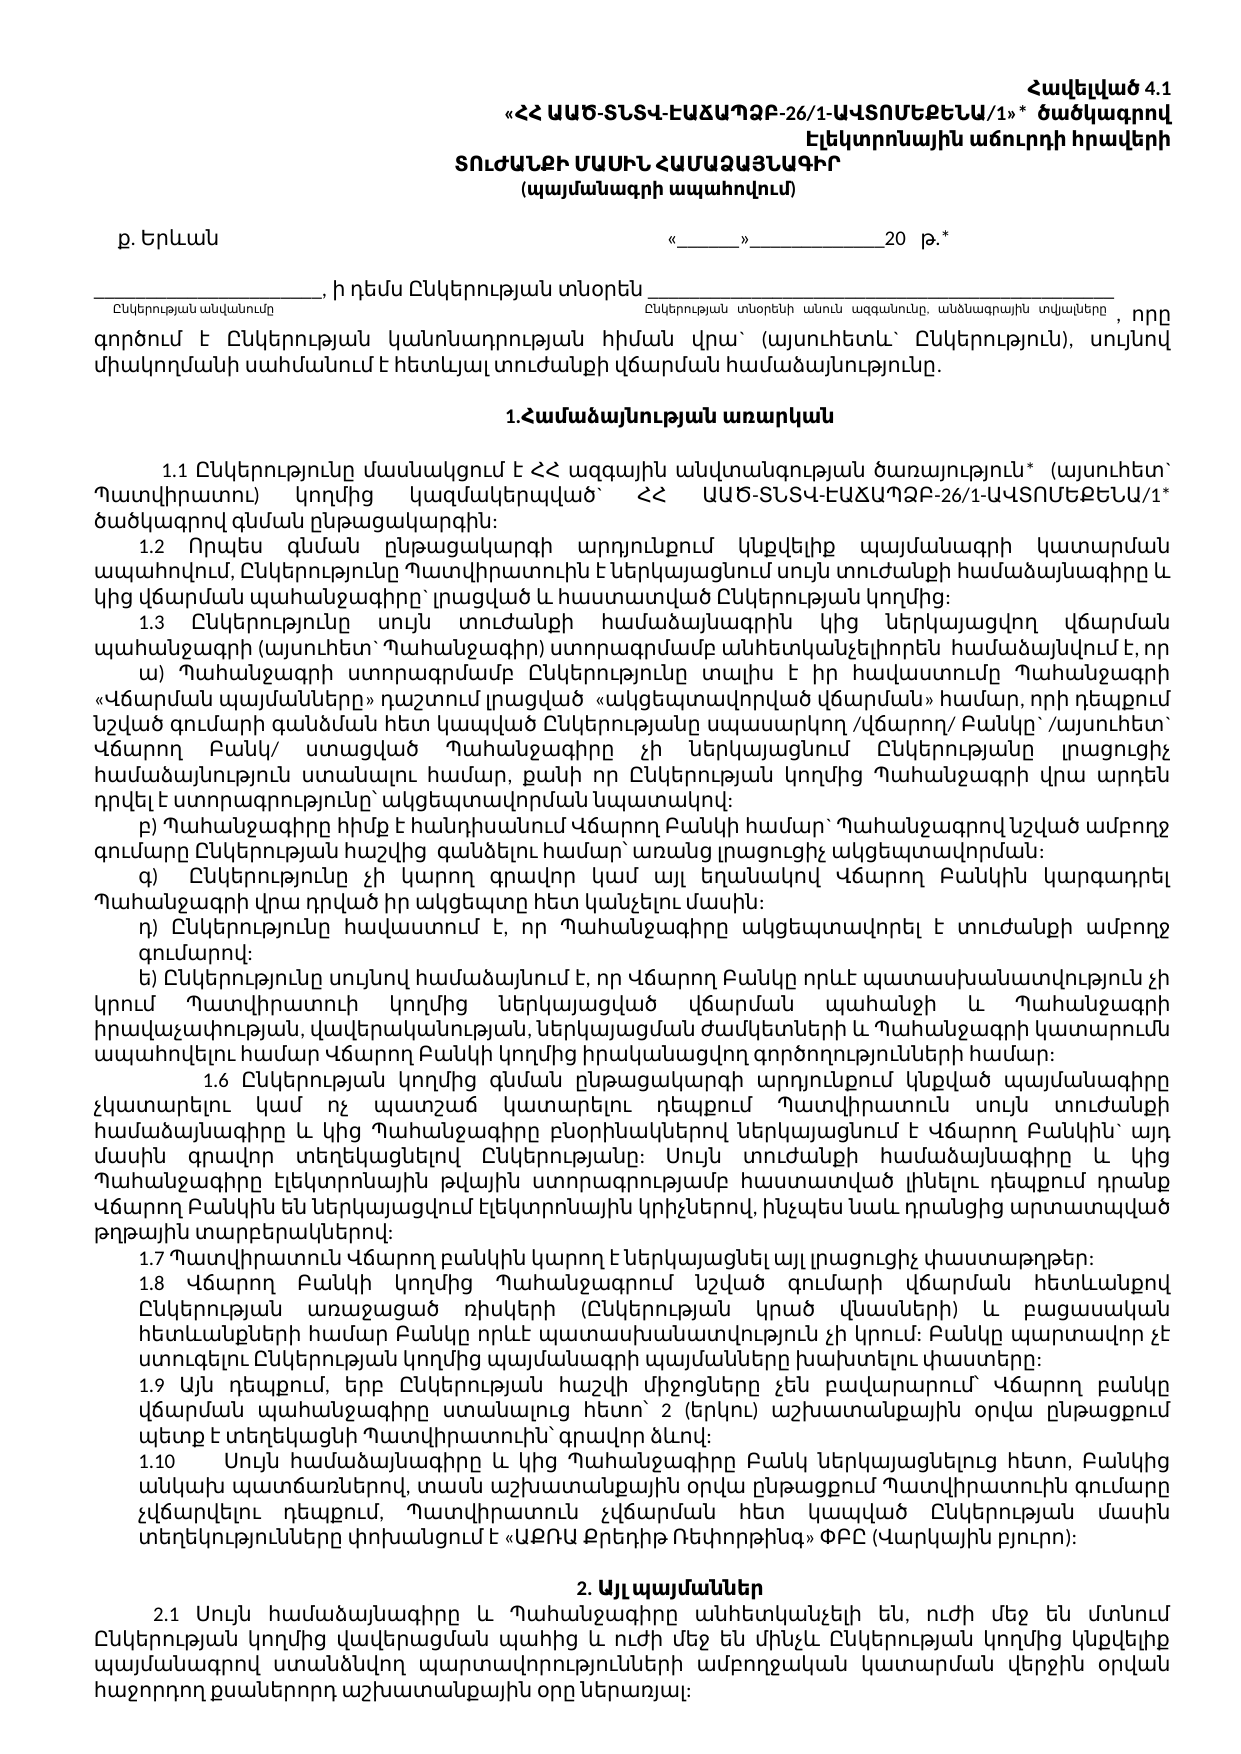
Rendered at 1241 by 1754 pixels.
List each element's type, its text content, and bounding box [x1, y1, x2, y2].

text ք. Երևան «______»_____________20 թ.* [94, 225, 1171, 250]
text Հավելված 4.1 [94, 75, 1171, 100]
text 1.1 Ընկերությունը մասնակցում է ՀՀ ազգային անվտանգության ծառայություն* (այսուհետ` Պատվիրատու) կողմից կազմակերպված` ՀՀ ԱԱԾ-ՏՆՏՎ-ԷԱՃԱՊՁԲ-26/1-ԱՎՏՈՄԵՔԵՆԱ/1* ծածկագրով գնման ընթացակարգին: [94, 457, 1171, 533]
text ՏՈւԺԱՆՔԻ ՄԱՍԻՆ ՀԱՄԱՁԱՅՆԱԳԻՐ [94, 151, 1171, 177]
text 1.2 Որպես գնման ընթացակարգի արդյունքում կնքվելիք պայմանագրի կատարման ապահովում, Ընկերությունը Պատվիրատուին է ներկայացնում սույն տուժանքի համաձայնագիրը և կից վճարման պահանջագիրը` լրացված և հաստատված Ընկերության կողմից: [94, 533, 1171, 609]
text Էլեկտրոնային աճուրդի հրավերի [94, 126, 1171, 151]
text 1.Համաձայնության առարկան [169, 403, 1171, 428]
text դ) Ընկերությունը հավաստում է, որ Պահանջագիրը ակցեպտավորել է տուժանքի ամբողջ գումարով: [138, 914, 1171, 965]
text ա) Պահանջագրի ստորագրմամբ Ընկերությունը տալիս է իր հավաստումը Պահանջագրի «Վճարման պայմանները» դաշտում լրացված «ակցեպտավորված վճարման» համար, որի դեպքում նշված գումարի գանձման հետ կապված Ընկերությանը սպասարկող /վճարող/ Բանկը` /այսուհետ` Վճարող Բանկ/ ստացված Պահանջագիրը չի ներկայացնում Ընկերությանը լրացուցիչ համաձայնություն ստանալու համար, քանի որ Ընկերության կողմից Պահանջագրի վրա արդեն դրվել է ստորագրությունը՝ ակցեպտավորման նպատակով: [94, 660, 1171, 813]
text 1.8 Վճարող Բանկի կողմից Պահանջագրում նշված գումարի վճարման հետևանքով Ընկերության առաջացած ռիսկերի (Ընկերության կրած վնասների) և բացասական հետևանքների համար Բանկը որևէ պատասխանատվություն չի կրում: Բանկը պարտավոր չէ ստուգելու Ընկերության կողմից պայմանագրի պայմանները խախտելու փաստերը: [138, 1270, 1171, 1372]
text Ընկերության անվանումը Ընկերության տնօրենի անուն ազգանունը, անձնագրային տվյալները , որը գործում է Ընկերության կանոնադրության հիման վրա` (այսուհետև` Ընկերություն), սույնով միակողմանի սահմանում է հետևյալ տուժանքի վճարման համաձայնությունը. [94, 301, 1171, 377]
text 1.10 Սույն համաձայնագիրը և կից Պահանջագիրը Բանկ ներկայացնելուց հետո, Բանկից անկախ պատճառներով, տասն աշխատանքային օրվա ընթացքում Պատվիրատուին գումարը չվճարվելու դեպքում, Պատվիրատուն չվճարման հետ կապված Ընկերության մասին տեղեկությունները փոխանցում է «ԱՔՌԱ Քրեդիթ Ռեփորթինգ» ՓԲԸ (Վարկային բյուրո): [138, 1448, 1171, 1550]
text 1.6 Ընկերության կողմից գնման ընթացակարգի արդյունքում կնքված պայմանագիրը չկատարելու կամ ոչ պատշաճ կատարելու դեպքում Պատվիրատուն սույն տուժանքի համաձայնագիրը և կից Պահանջագիրը բնօրինակներով ներկայացնում է Վճարող Բանկին` այդ մասին գրավոր տեղեկացնելով Ընկերությանը: Սույն տուժանքի համաձայնագիրը և կից Պահանջագիրը էլեկտրոնային թվային ստորագրությամբ հաստատված լինելու դեպքում դրանք Վճարող Բանկին են ներկայացվում էլեկտրոնային կրիչներով, ինչպես նաև դրանցից արտատպված թղթային տարբերակներով: [94, 1067, 1171, 1245]
text 1.7 Պատվիրատուն Վճարող բանկին կարող է ներկայացնել այլ լրացուցիչ փաստաթղթեր: [138, 1245, 1171, 1270]
text 2. Այլ պայմաններ [169, 1575, 1171, 1601]
text 1.3 Ընկերությունը սույն տուժանքի համաձայնագրին կից ներկայացվող վճարման պահանջագրի (այսուհետ` Պահանջագիր) ստորագրմամբ անհետկանչելիորեն համաձայնվում է, որ [94, 609, 1171, 660]
text «ՀՀ ԱԱԾ-ՏՆՏՎ-ԷԱՃԱՊՁԲ-26/1-ԱՎՏՈՄԵՔԵՆԱ/1»* ծածկագրով [94, 100, 1171, 126]
text 2.1 Սույն համաձայնագիրը և Պահանջագիրը անհետկանչելի են, ուժի մեջ են մտնում Ընկերության կողմից վավերացման պահից և ուժի մեջ են մինչև Ընկերության կողմից կնքվելիք պայմանագրով ստանձնվող պարտավորությունների ամբողջական կատարման վերջին օրվան հաջորդող քսաներորդ աշխատանքային օրը ներառյալ: [94, 1601, 1171, 1702]
text (պայմանագրի ապահովում) [94, 177, 1171, 199]
text բ) Պահանջագիրը հիմք է հանդիսանում Վճարող Բանկի համար` Պահանջագրով նշված ամբողջ գումարը Ընկերության հաշվից գանձելու համար՝ առանց լրացուցիչ ակցեպտավորման: [94, 813, 1171, 864]
text ե) Ընկերությունը սույնով համաձայնում է, որ Վճարող Բանկը որևէ պատասխանատվություն չի կրում Պատվիրատուի կողմից ներկայացված վճարման պահանջի և Պահանջագրի իրավաչափության, վավերականության, ներկայացման ժամկետների և Պահանջագրի կատարումն ապահովելու համար Վճարող Բանկի կողմից իրականացվող գործողությունների համար: [94, 965, 1171, 1067]
text 1.9 Այն դեպքում, երբ Ընկերության հաշվի միջոցները չեն բավարարում՝ Վճարող բանկը վճարման պահանջագիրը ստանալուց հետո՝ 2 (երկու) աշխատանքային օրվա ընթացքում պետք է տեղեկացնի Պատվիրատուին՝ գրավոր ձևով: [138, 1372, 1171, 1448]
text ______________________, ի դեմս Ընկերության տնօրեն _____________________________________________ [94, 276, 1171, 301]
text գ) Ընկերությունը չի կարող գրավոր կամ այլ եղանակով Վճարող Բանկին կարգադրել Պահանջագրի վրա դրված իր ակցեպտը հետ կանչելու մասին: [94, 864, 1171, 914]
